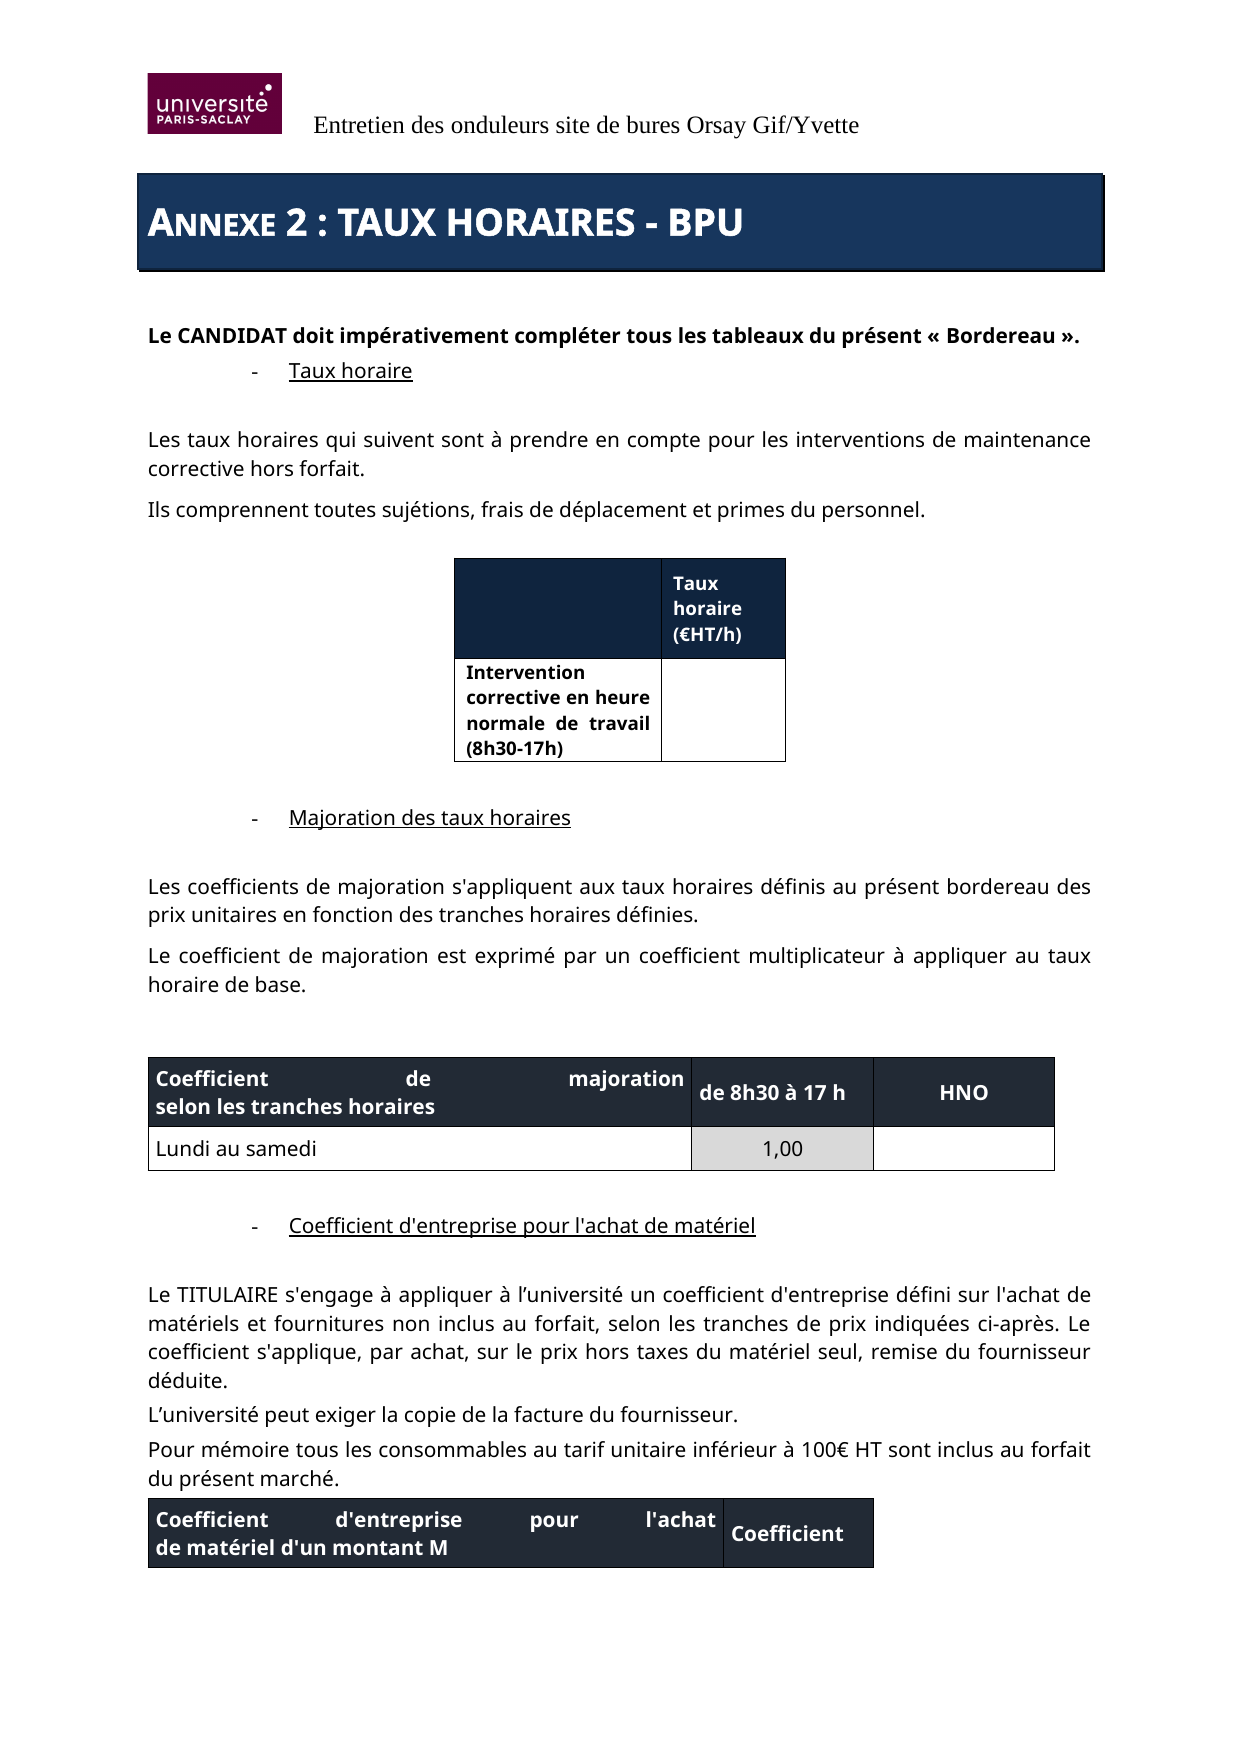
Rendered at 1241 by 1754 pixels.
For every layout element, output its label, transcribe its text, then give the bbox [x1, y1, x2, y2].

list Taux horaire [251, 356, 1093, 385]
table_cell Intervention corrective en heure normale de travail (8h30-17h) [455, 659, 661, 761]
list L’université peut exiger la copie de la facture du fournisseur. [148, 1401, 1093, 1429]
table_cell [874, 1127, 1054, 1170]
list Pour mémoire tous les consommables au tarif unitaire inférieur à 100€ HT sont inclus au forfait du présent marché. [148, 1435, 1093, 1492]
text Le CANDIDAT doit impérativement compléter tous les tableaux du présent « Bordereau ». [148, 322, 1093, 350]
table_header HNO [874, 1058, 1054, 1126]
table_header Coefficient de majoration selon les tranches horaires [149, 1058, 691, 1126]
list Majoration des taux horaires [251, 803, 1093, 831]
text Le coefficient de majoration est exprimé par un coefficient multiplicateur à appliquer au taux horaire de base. [148, 941, 1093, 998]
picture [147, 73, 282, 134]
list Coefficient d'entreprise pour l'achat de matériel [251, 1211, 1093, 1239]
table_header Coefficient [724, 1499, 873, 1567]
table_cell 1,00 [692, 1127, 873, 1170]
list Le TITULAIRE s'engage à appliquer à l’université un coefficient d'entreprise défini sur l'achat de matériels et fournitures non inclus au forfait, selon les tranches de prix indiquées ci-après. Le coefficient s'applique, par achat, sur le prix hors taxes du matériel seul, remise du fournisseur déduite. [148, 1281, 1093, 1394]
table_cell [662, 659, 785, 761]
table_header de 8h30 à 17 h [692, 1058, 873, 1126]
table_header [455, 559, 661, 658]
table_header Taux horaire (€HT/h) [662, 559, 785, 658]
table_header Coefficient d'entreprise pour l'achat de matériel d'un montant M [149, 1499, 723, 1567]
table_cell Lundi au samedi [149, 1127, 691, 1170]
subtitle Annexe 2 : TAUX HORAIRES - BPU [139, 175, 1101, 268]
text Ils comprennent toutes sujétions, frais de déplacement et primes du personnel. [148, 495, 1093, 523]
text Les taux horaires qui suivent sont à prendre en compte pour les interventions de maintenance corrective hors forfait. [148, 426, 1093, 482]
text Les coefficients de majoration s'appliquent aux taux horaires définis au présent bordereau des prix unitaires en fonction des tranches horaires définies. [148, 872, 1093, 929]
